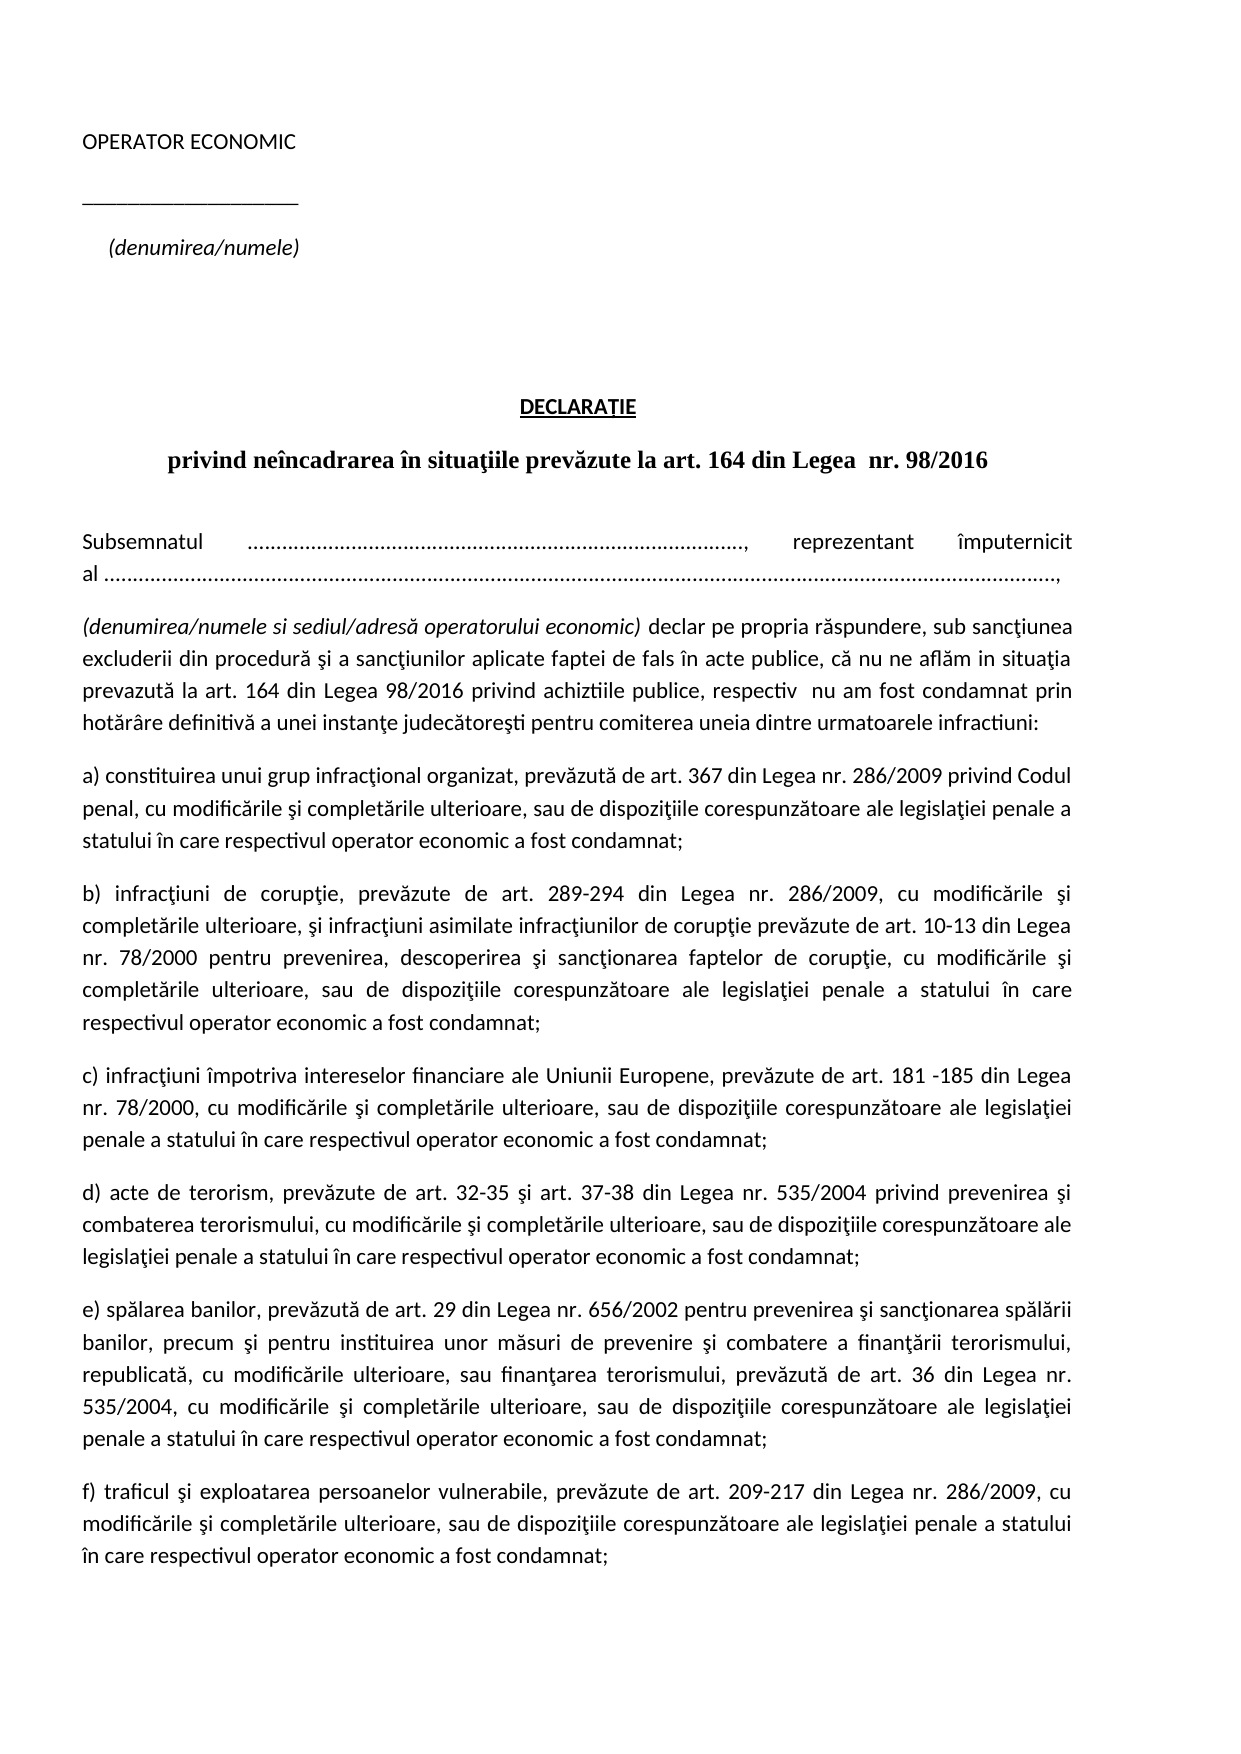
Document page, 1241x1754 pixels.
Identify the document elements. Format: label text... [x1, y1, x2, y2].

text (denumirea/numele) [82, 233, 1074, 261]
text d) acte de terorism, prevăzute de art. 32-35 şi art. 37-38 din Legea nr. 535/2004 privind prevenirea şi combaterea terorismului, cu modificările şi completările ulterioare, sau de dispoziţiile corespunzătoare ale legislaţiei penale a statului în care respectivul operator economic a fost condamnat; [82, 1178, 1074, 1271]
text a) constituirea unui grup infracţional organizat, prevăzută de art. 367 din Legea nr. 286/2009 privind Codul penal, cu modificările şi completările ulterioare, sau de dispoziţiile corespunzătoare ale legislaţiei penale a statului în care respectivul operator economic a fost condamnat; [82, 762, 1074, 854]
text b) infracţiuni de corupţie, prevăzute de art. 289-294 din Legea nr. 286/2009, cu modificările şi completările ulterioare, şi infracţiuni asimilate infracţiunilor de corupţie prevăzute de art. 10-13 din Legea nr. 78/2000 pentru prevenirea, descoperirea şi sancţionarea faptelor de corupţie, cu modificările şi completările ulterioare, sau de dispoziţiile corespunzătoare ale legislaţiei penale a statului în care respectivul operator economic a fost condamnat; [82, 879, 1074, 1036]
text Subsemnatul ......................................................................................, reprezentant împuternicit al ....................................................................................................................................................................., [82, 527, 1074, 587]
text privind neîncadrarea în situaţiile prevăzute la art. 164 din Legea nr. 98/2016 [82, 445, 1074, 474]
text DECLARAŢIE [82, 392, 1074, 420]
text ___________________ [82, 180, 1074, 208]
text f) traficul şi exploatarea persoanelor vulnerabile, prevăzute de art. 209-217 din Legea nr. 286/2009, cu modificările şi completările ulterioare, sau de dispoziţiile corespunzătoare ale legislaţiei penale a statului în care respectivul operator economic a fost condamnat; [82, 1477, 1074, 1570]
text (denumirea/numele si sediul/adresă operatorului economic) declar pe propria răspundere, sub sancţiunea excluderii din procedură şi a sancţiunilor aplicate faptei de fals în acte publice, că nu ne aflăm in situaţia prevazută la art. 164 din Legea 98/2016 privind achiztiile publice, respectiv nu am fost condamnat prin hotărâre definitivă a unei instanţe judecătoreşti pentru comiterea uneia dintre urmatoarele infractiuni: [82, 612, 1074, 737]
text OPERATOR ECONOMIC [82, 127, 1074, 155]
text c) infracţiuni împotriva intereselor financiare ale Uniunii Europene, prevăzute de art. 181 -185 din Legea nr. 78/2000, cu modificările şi completările ulterioare, sau de dispoziţiile corespunzătoare ale legislaţiei penale a statului în care respectivul operator economic a fost condamnat; [82, 1061, 1074, 1153]
text e) spălarea banilor, prevăzută de art. 29 din Legea nr. 656/2002 pentru prevenirea şi sancţionarea spălării banilor, precum şi pentru instituirea unor măsuri de prevenire şi combatere a finanţării terorismului, republicată, cu modificările ulterioare, sau finanţarea terorismului, prevăzută de art. 36 din Legea nr. 535/2004, cu modificările şi completările ulterioare, sau de dispoziţiile corespunzătoare ale legislaţiei penale a statului în care respectivul operator economic a fost condamnat; [82, 1296, 1074, 1452]
